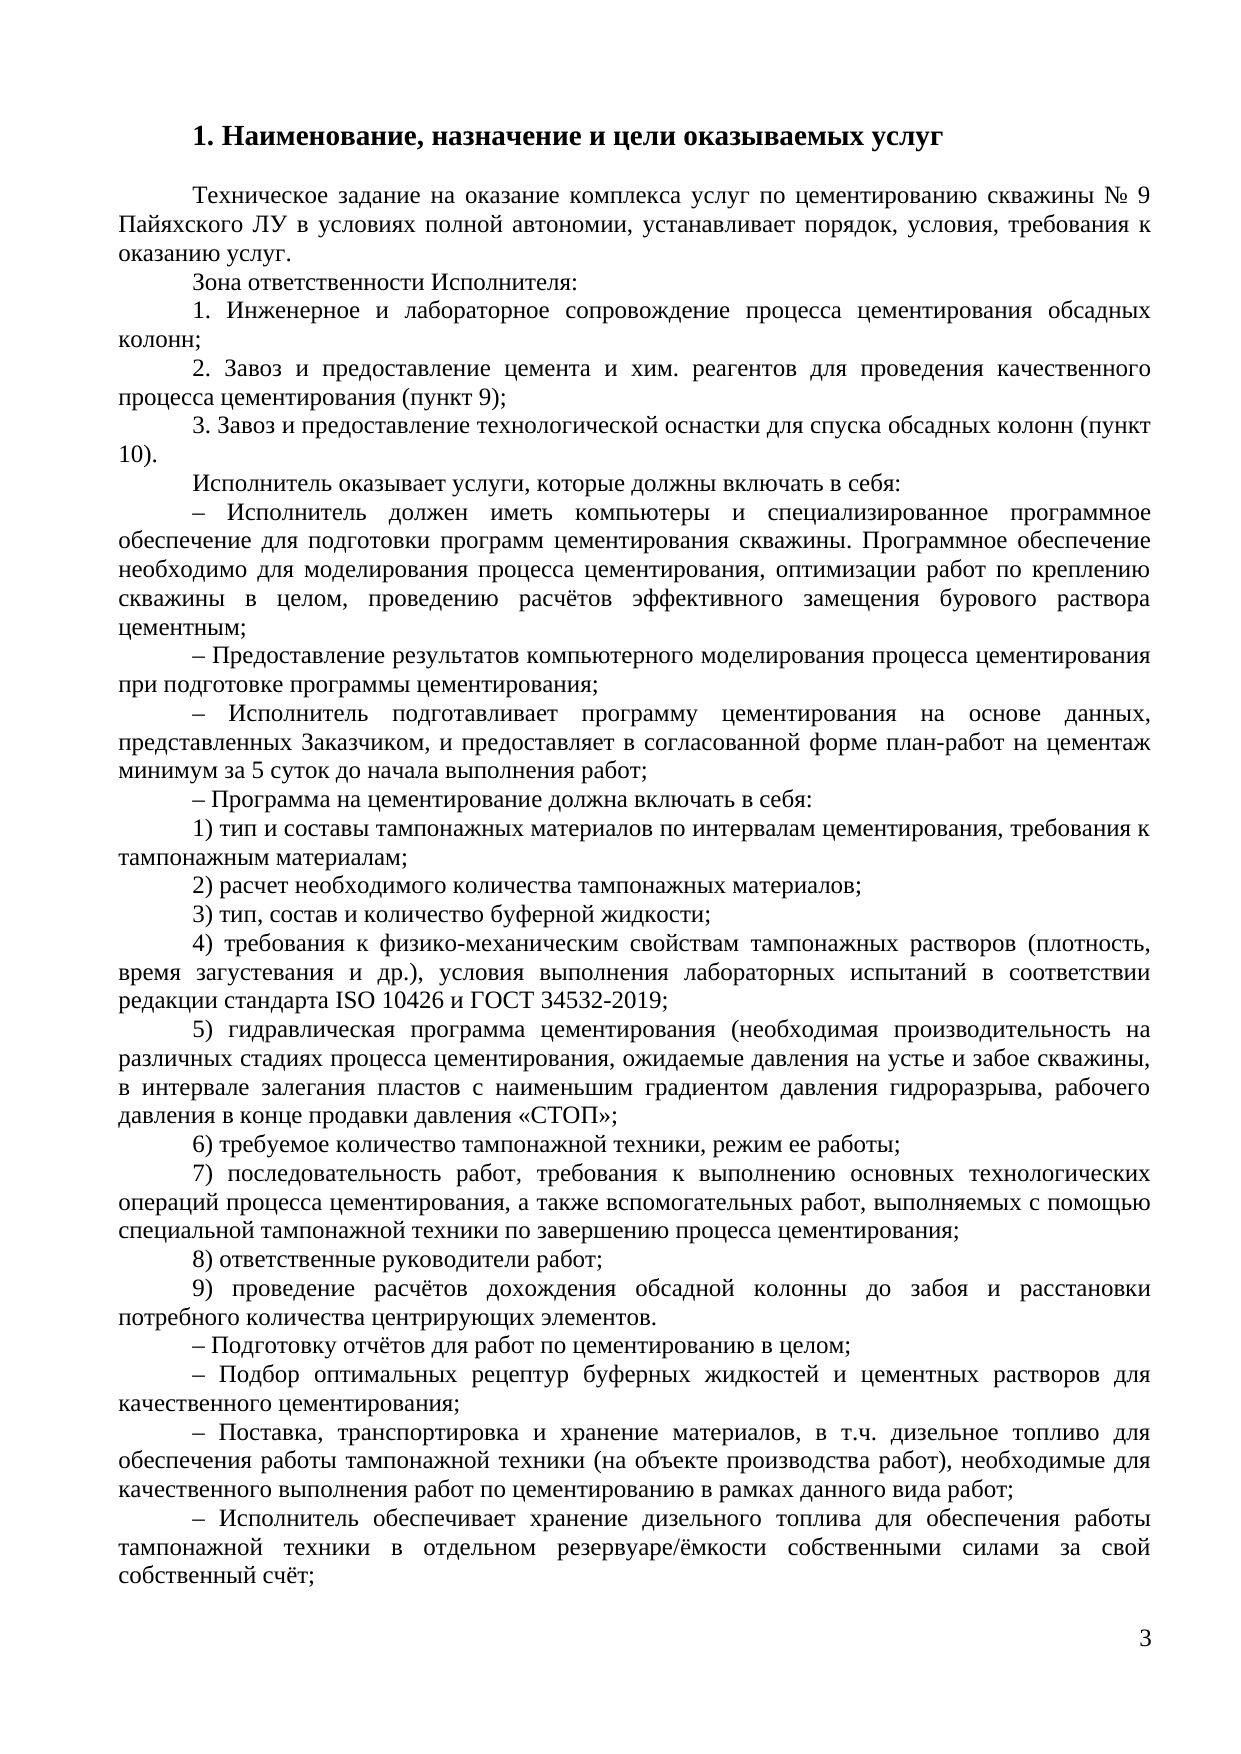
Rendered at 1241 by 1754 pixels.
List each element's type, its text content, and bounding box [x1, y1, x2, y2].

text – Предоставление результатов компьютерного моделирования процесса цементирования при подготовке программы цементирования; [118, 640, 1152, 698]
text 1) тип и составы тампонажных материалов по интервалам цементирования, требования к тампонажным материалам; [118, 813, 1152, 870]
text – Исполнитель подготавливает программу цементирования на основе данных, представленных Заказчиком, и предоставляет в согласованной форме план-работ на цементаж минимум за 5 суток до начала выполнения работ; [118, 698, 1152, 784]
text 1. Инженерное и лабораторное сопровождение процесса цементирования обсадных колонн; [118, 295, 1152, 353]
text 2) расчет необходимого количества тампонажных материалов; [118, 870, 1152, 899]
text – Подготовку отчётов для работ по цементированию в целом; [118, 1330, 1152, 1359]
text – Исполнитель обеспечивает хранение дизельного топлива для обеспечения работы тампонажной техники в отдельном резервуаре/ёмкости собственными силами за свой собственный счёт; [118, 1503, 1152, 1589]
text 8) ответственные руководители работ; [118, 1244, 1152, 1273]
text – Исполнитель должен иметь компьютеры и специализированное программное обеспечение для подготовки программ цементирования скважины. Программное обеспечение необходимо для моделирования процесса цементирования, оптимизации работ по креплению скважины в целом, проведению расчётов эффективного замещения бурового раствора цементным; [118, 497, 1152, 640]
text Техническое задание на оказание комплекса услуг по цементированию скважины № 9 Пайяхского ЛУ в условиях полной автономии, устанавливает порядок, условия, требования к оказанию услуг. [118, 180, 1152, 267]
text Исполнитель оказывает услуги, которые должны включать в себя: [118, 468, 1152, 497]
text 2. Завоз и предоставление цемента и хим. реагентов для проведения качественного процесса цементирования (пункт 9); [118, 353, 1152, 410]
text 5) гидравлическая программа цементирования (необходимая производительность на различных стадиях процесса цементирования, ожидаемые давления на устье и забое скважины, в интервале залегания пластов с наименьшим градиентом давления гидроразрыва, рабочего давления в конце продавки давления «СТОП»; [118, 1014, 1152, 1129]
text 9) проведение расчётов дохождения обсадной колонны до забоя и расстановки потребного количества центрирующих элементов. [118, 1273, 1152, 1330]
text – Подбор оптимальных рецептур буферных жидкостей и цементных растворов для качественного цементирования; [118, 1359, 1152, 1417]
text – Поставка, транспортировка и хранение материалов, в т.ч. дизельное топливо для обеспечения работы тампонажной техники (на объекте производства работ), необходимые для качественного выполнения работ по цементированию в рамках данного вида работ; [118, 1417, 1152, 1503]
text 4) требования к физико-механическим свойствам тампонажных растворов (плотность, время загустевания и др.), условия выполнения лабораторных испытаний в соответствии редакции стандарта ISO 10426 и ГОСТ 34532-2019; [118, 928, 1152, 1014]
text – Программа на цементирование должна включать в себя: [118, 784, 1152, 813]
subtitle Наименование, назначение и цели оказываемых услуг [192, 118, 1152, 152]
text 6) требуемое количество тампонажной техники, режим ее работы; [118, 1129, 1152, 1158]
text 7) последовательность работ, требования к выполнению основных технологических операций процесса цементирования, а также вспомогательных работ, выполняемых с помощью специальной тампонажной техники по завершению процесса цементирования; [118, 1158, 1152, 1244]
text 3) тип, состав и количество буферной жидкости; [118, 899, 1152, 928]
text Зона ответственности Исполнителя: [118, 267, 1152, 295]
text 3. Завоз и предоставление технологической оснастки для спуска обсадных колонн (пункт 10). [118, 410, 1152, 468]
